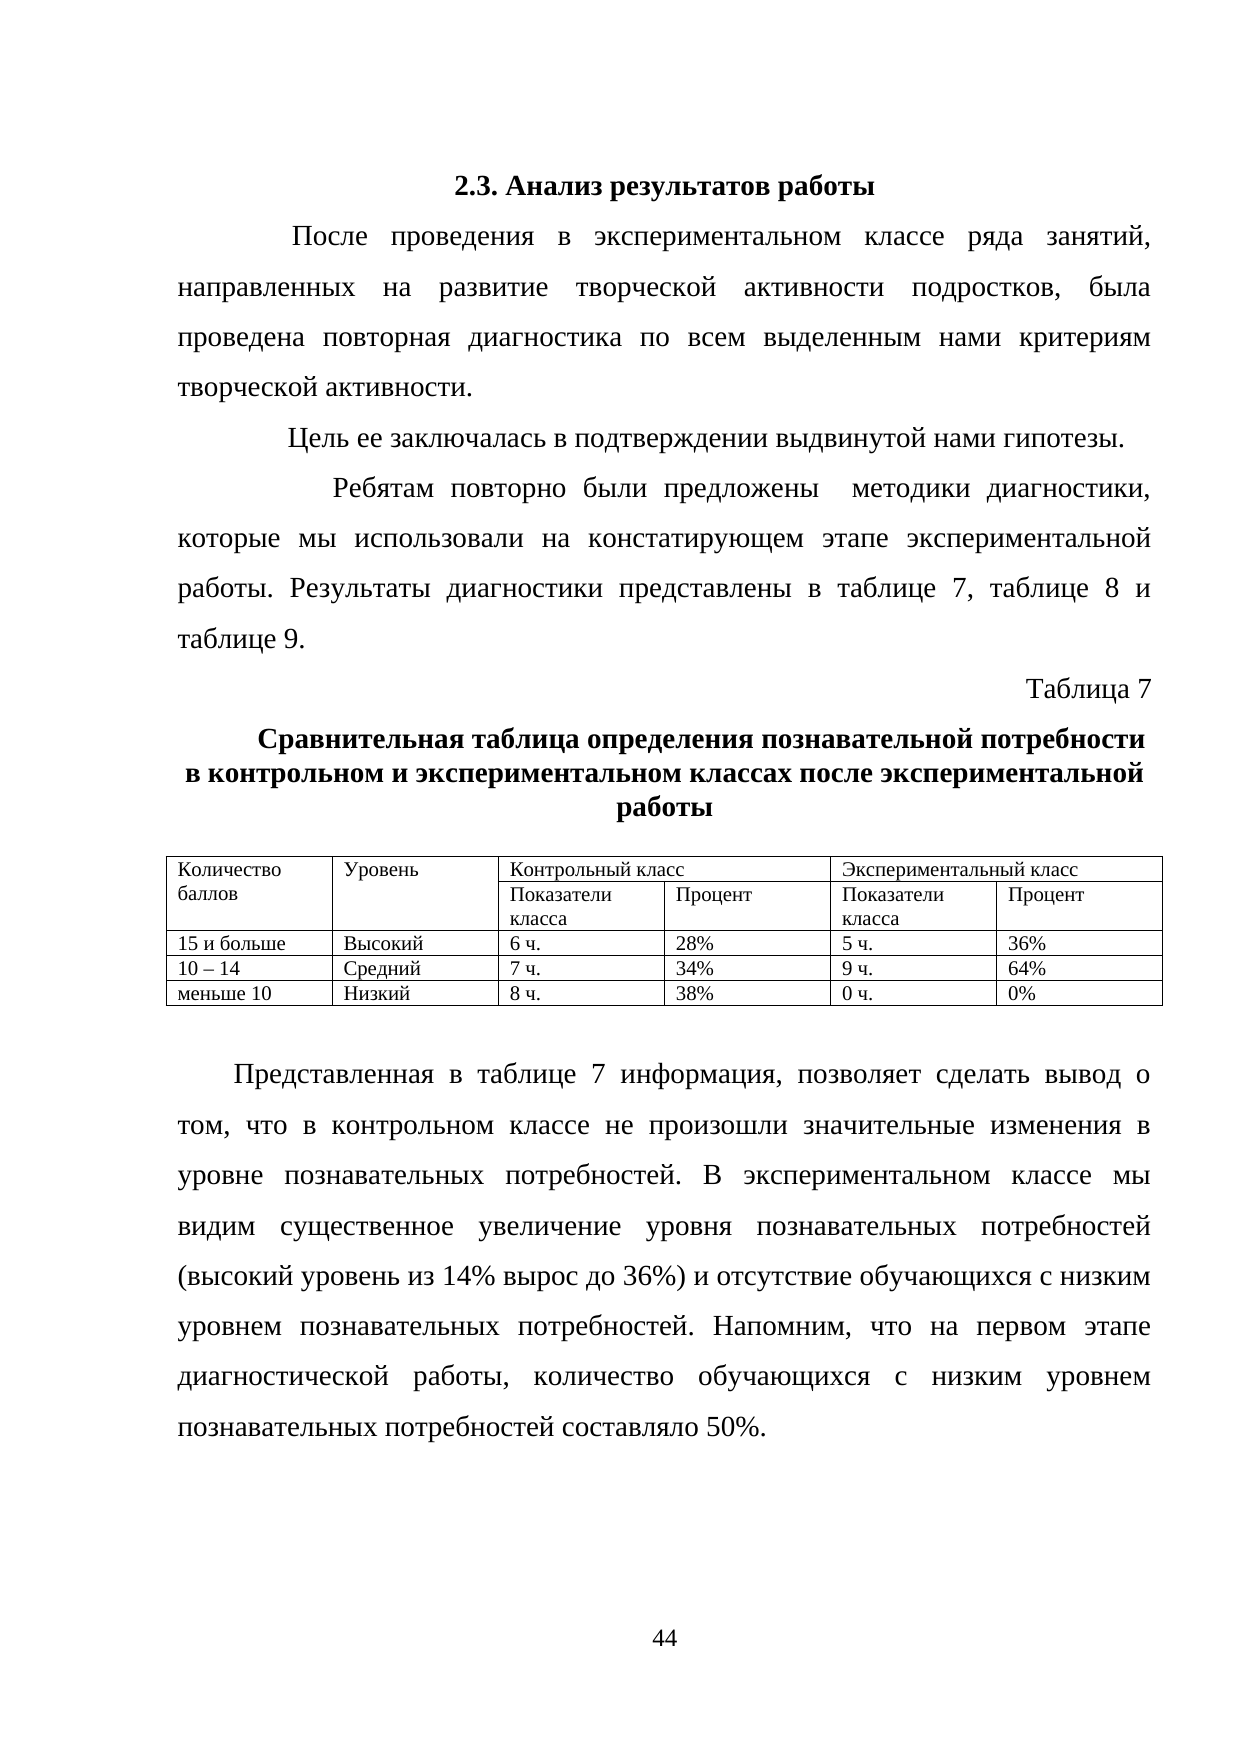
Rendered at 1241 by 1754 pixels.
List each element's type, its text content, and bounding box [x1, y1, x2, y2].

table_cell меньше 10 [167, 981, 332, 1005]
table_cell 38% [665, 981, 830, 1005]
subtitle 2.3. Анализ результатов работы [177, 168, 1152, 202]
text После проведения в экспериментальном классе ряда занятий, направленных на развитие творческой активности подростков, была проведена повторная диагностика по всем выделенным нами критериям творческой активности. [177, 218, 1152, 403]
table_cell 28% [665, 931, 830, 955]
table_cell Высокий [333, 931, 498, 955]
table_cell Низкий [333, 981, 498, 1005]
table_cell 36% [997, 931, 1162, 955]
table_cell 5 ч. [831, 931, 996, 955]
table_cell Процент [997, 882, 1162, 930]
text Таблица 7 [177, 671, 1152, 705]
table_cell 10 – 14 [167, 956, 332, 980]
table_header Уровень [333, 857, 498, 930]
table_cell 6 ч. [499, 931, 664, 955]
text Ребятам повторно были предложены методики диагностики, которые мы использовали на констатирующем этапе экспериментальной работы. Результаты диагностики представлены в таблице 7, таблице 8 и таблице 9. [177, 470, 1152, 654]
table_cell 0% [997, 981, 1162, 1005]
table_cell 8 ч. [499, 981, 664, 1005]
table_cell 64% [997, 956, 1162, 980]
text Представленная в таблице 7 информация, позволяет сделать вывод о том, что в контрольном классе не произошли значительные изменения в уровне познавательных потребностей. В экспериментальном классе мы видим существенное увеличение уровня познавательных потребностей (высокий уровень из 14% вырос до 36%) и отсутствие обучающихся с низким уровнем познавательных потребностей. Напомним, что на первом этапе диагностической работы, количество обучающихся с низким уровнем познавательных потребностей составляло 50%. [177, 1057, 1152, 1442]
table_cell 7 ч. [499, 956, 664, 980]
table_cell Средний [333, 956, 498, 980]
text Сравнительная таблица определения познавательной потребности в контрольном и экспериментальном классах после экспериментальной работы [177, 722, 1152, 822]
table_cell 15 и больше [167, 931, 332, 955]
table_header Экспериментальный класс [831, 857, 1162, 881]
table_header Контрольный класс [499, 857, 830, 881]
table_cell Показатели класса [499, 882, 664, 930]
table_header Количество баллов [167, 857, 332, 930]
table_cell 0 ч. [831, 981, 996, 1005]
table_cell 34% [665, 956, 830, 980]
table_cell 9 ч. [831, 956, 996, 980]
table_cell Процент [665, 882, 830, 930]
text Цель ее заключалась в подтверждении выдвинутой нами гипотезы. [177, 420, 1152, 453]
table_cell Показатели класса [831, 882, 996, 930]
